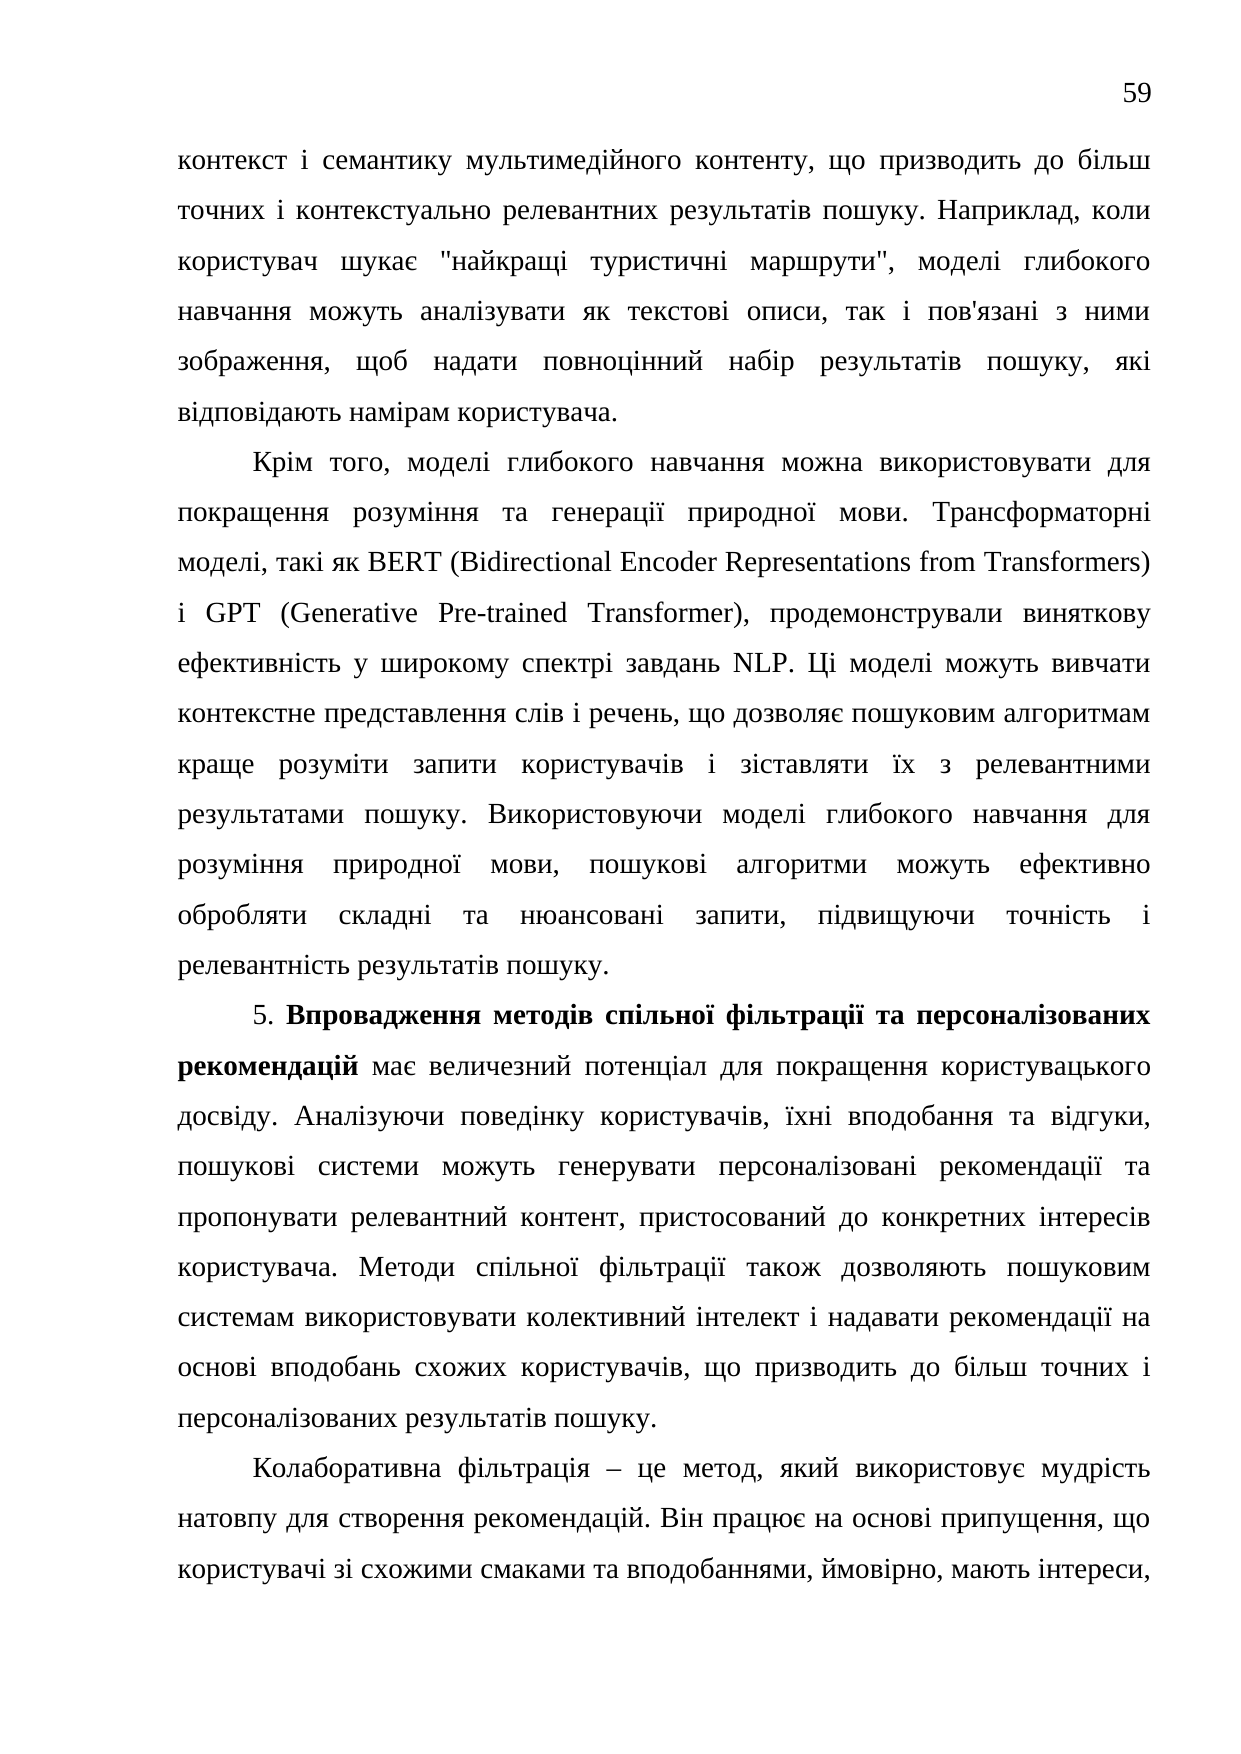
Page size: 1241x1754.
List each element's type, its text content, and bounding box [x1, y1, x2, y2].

text Крім того, моделі глибокого навчання можна використовувати для покращення розуміння та генерації природної мови. Трансформаторні моделі, такі як BERT (Bidirectional Encoder Representations from Transformers) і GPT (Generative Pre-trained Transformer), продемонстрували виняткову ефективність у широкому спектрі завдань NLP. Ці моделі можуть вивчати контекстне представлення слів і речень, що дозволяє пошуковим алгоритмам краще розуміти запити користувачів і зіставляти їх з релевантними результатами пошуку. Використовуючи моделі глибокого навчання для розуміння природної мови, пошукові алгоритми можуть ефективно обробляти складні та нюансовані запити, підвищуючи точність і релевантність результатів пошуку. [177, 444, 1152, 981]
text 5. Впровадження методів спільної фільтрації та персоналізованих рекомендацій має величезний потенціал для покращення користувацького досвіду. Аналізуючи поведінку користувачів, їхні вподобання та відгуки, пошукові системи можуть генерувати персоналізовані рекомендації та пропонувати релевантний контент, пристосований до конкретних інтересів користувача. Методи спільної фільтрації також дозволяють пошуковим системам використовувати колективний інтелект і надавати рекомендації на основі вподобань схожих користувачів, що призводить до більш точних і персоналізованих результатів пошуку. [177, 997, 1152, 1433]
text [177, 1450, 1152, 1584]
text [177, 142, 1152, 427]
